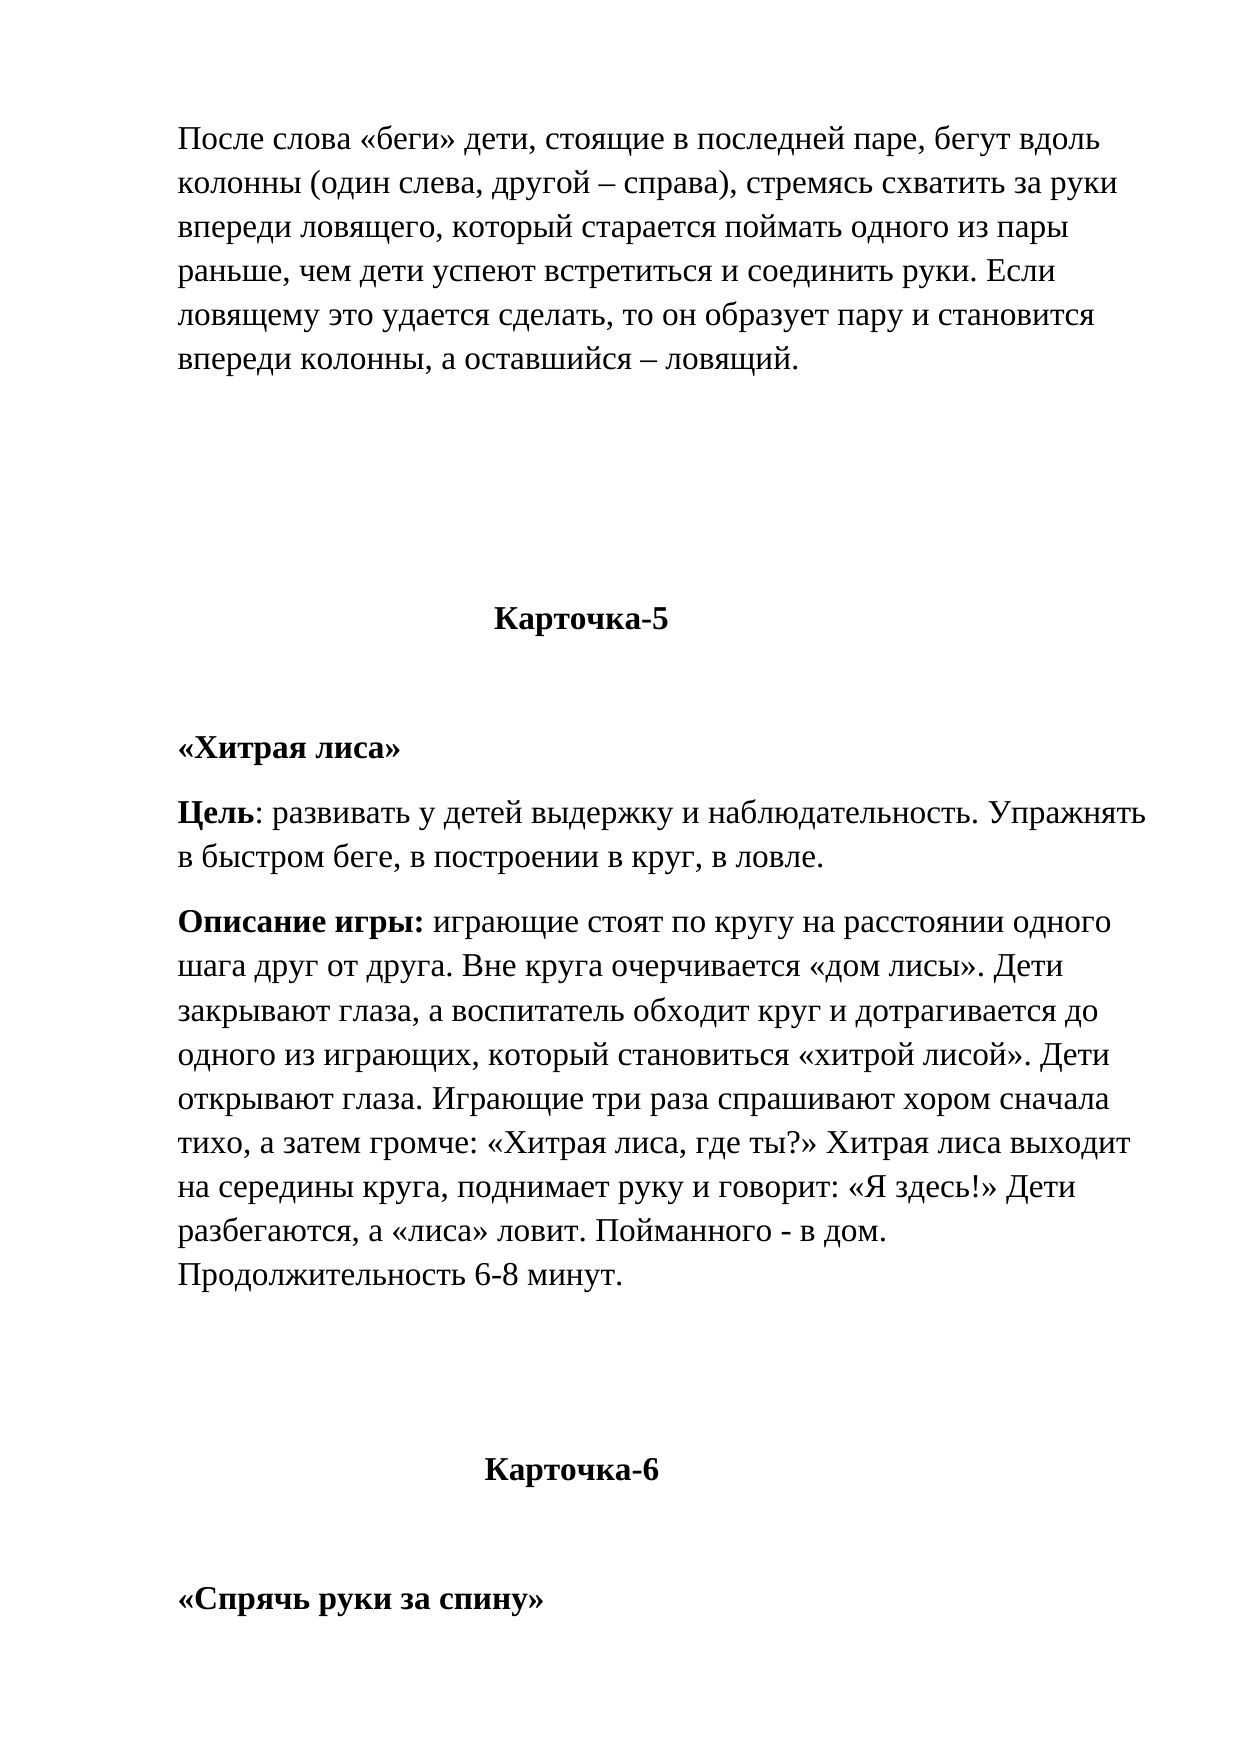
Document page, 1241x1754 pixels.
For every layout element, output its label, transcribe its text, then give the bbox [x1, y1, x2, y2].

text После слова «беги» дети, стоящие в последней паре, бегут вдоль колонны (один слева, другой – справа), стремясь схватить за руки впереди ловящего, который старается поймать одного из пары раньше, чем дети успеют встретиться и соединить руки. Если ловящему это удается сделать, то он образует пару и становится впереди колонны, а оставшийся – ловящий. [177, 118, 1152, 377]
text Карточка-5 [177, 598, 1152, 636]
text Цель: развивать у детей выдержку и наблюдательность. Упражнять в быстром беге, в построении в круг, в ловле. [177, 793, 1152, 875]
text «Спрячь руки за спину» [177, 1579, 1152, 1617]
text Карточка-6 [177, 1449, 1152, 1487]
text «Хитрая лиса» [177, 728, 1152, 766]
text Описание игры: играющие стоят по кругу на расстоянии одного шага друг от друга. Вне круга очерчивается «дом лисы». Дети закрывают глаза, а воспитатель обходит круг и дотрагивается до одного из играющих, который становиться «хитрой лисой». Дети открывают глаза. Играющие три раза спрашивают хором сначала тихо, а затем громче: «Хитрая лиса, где ты?» Хитрая лиса выходит на середины круга, поднимает руку и говорит: «Я здесь!» Дети разбегаются, а «лиса» ловит. Пойманного - в дом. Продолжительность 6-8 минут. [177, 902, 1152, 1292]
